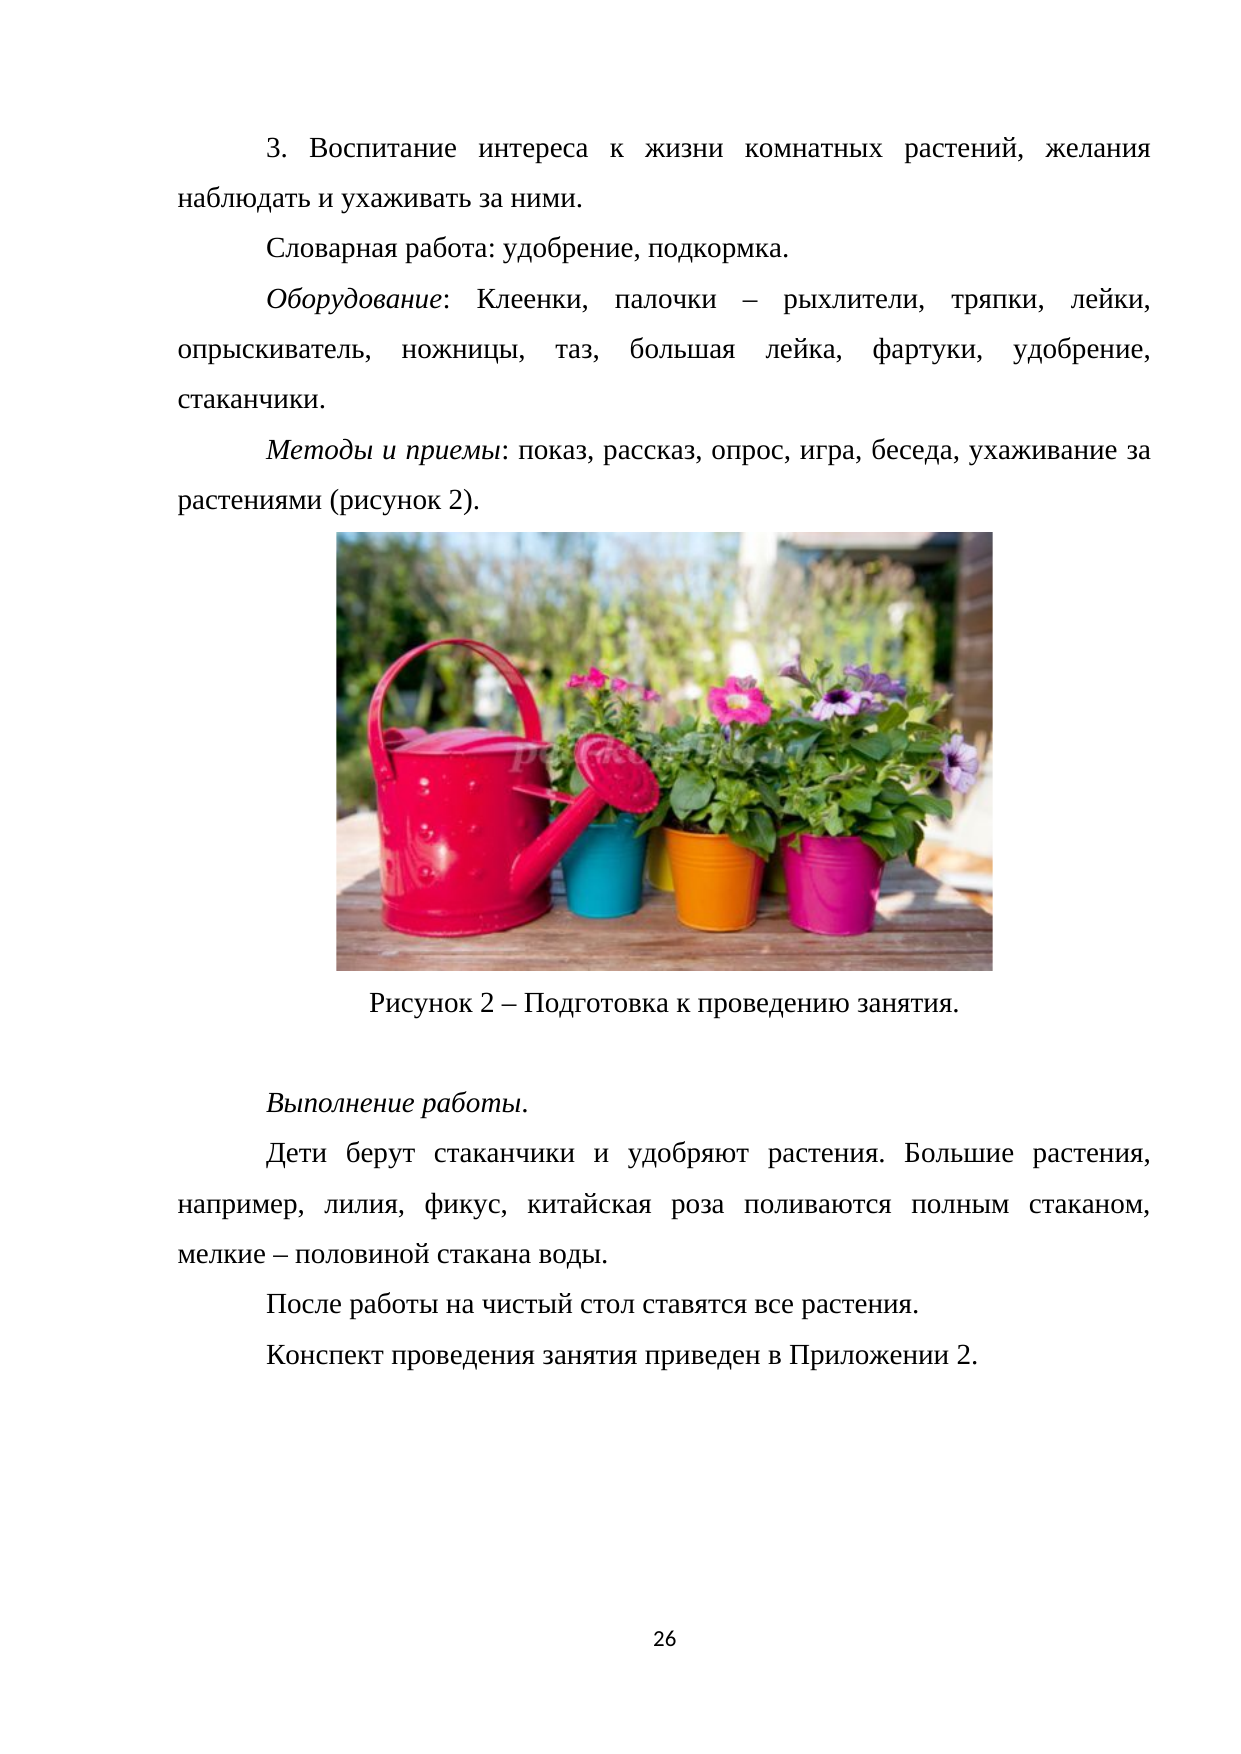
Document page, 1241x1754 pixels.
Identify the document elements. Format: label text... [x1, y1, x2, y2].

picture [336, 532, 993, 971]
text Дети берут стаканчики и удобряют растения. Большие растения, например, лилия, фикус, китайская роза поливаются полным стаканом, мелкие – половиной стакана воды. [177, 1136, 1152, 1270]
text Конспект проведения занятия приведен в Приложении 2. [177, 1337, 1152, 1370]
text Словарная работа: удобрение, подкормка. [177, 231, 1152, 264]
text Методы и приемы: показ, рассказ, опрос, игра, беседа, ухаживание за растениями (рисунок 2). [177, 432, 1152, 516]
text Выполнение работы. [177, 1085, 1152, 1119]
text После работы на чистый стол ставятся все растения. [177, 1287, 1152, 1320]
text Рисунок 2 – Подготовка к проведению занятия. [177, 985, 1152, 1018]
text 3. Воспитание интереса к жизни комнатных растений, желания наблюдать и ухаживать за ними. [177, 130, 1152, 214]
text Оборудование: Клеенки, палочки – рыхлители, тряпки, лейки, опрыскиватель, ножницы, таз, большая лейка, фартуки, удобрение, стаканчики. [177, 281, 1152, 415]
